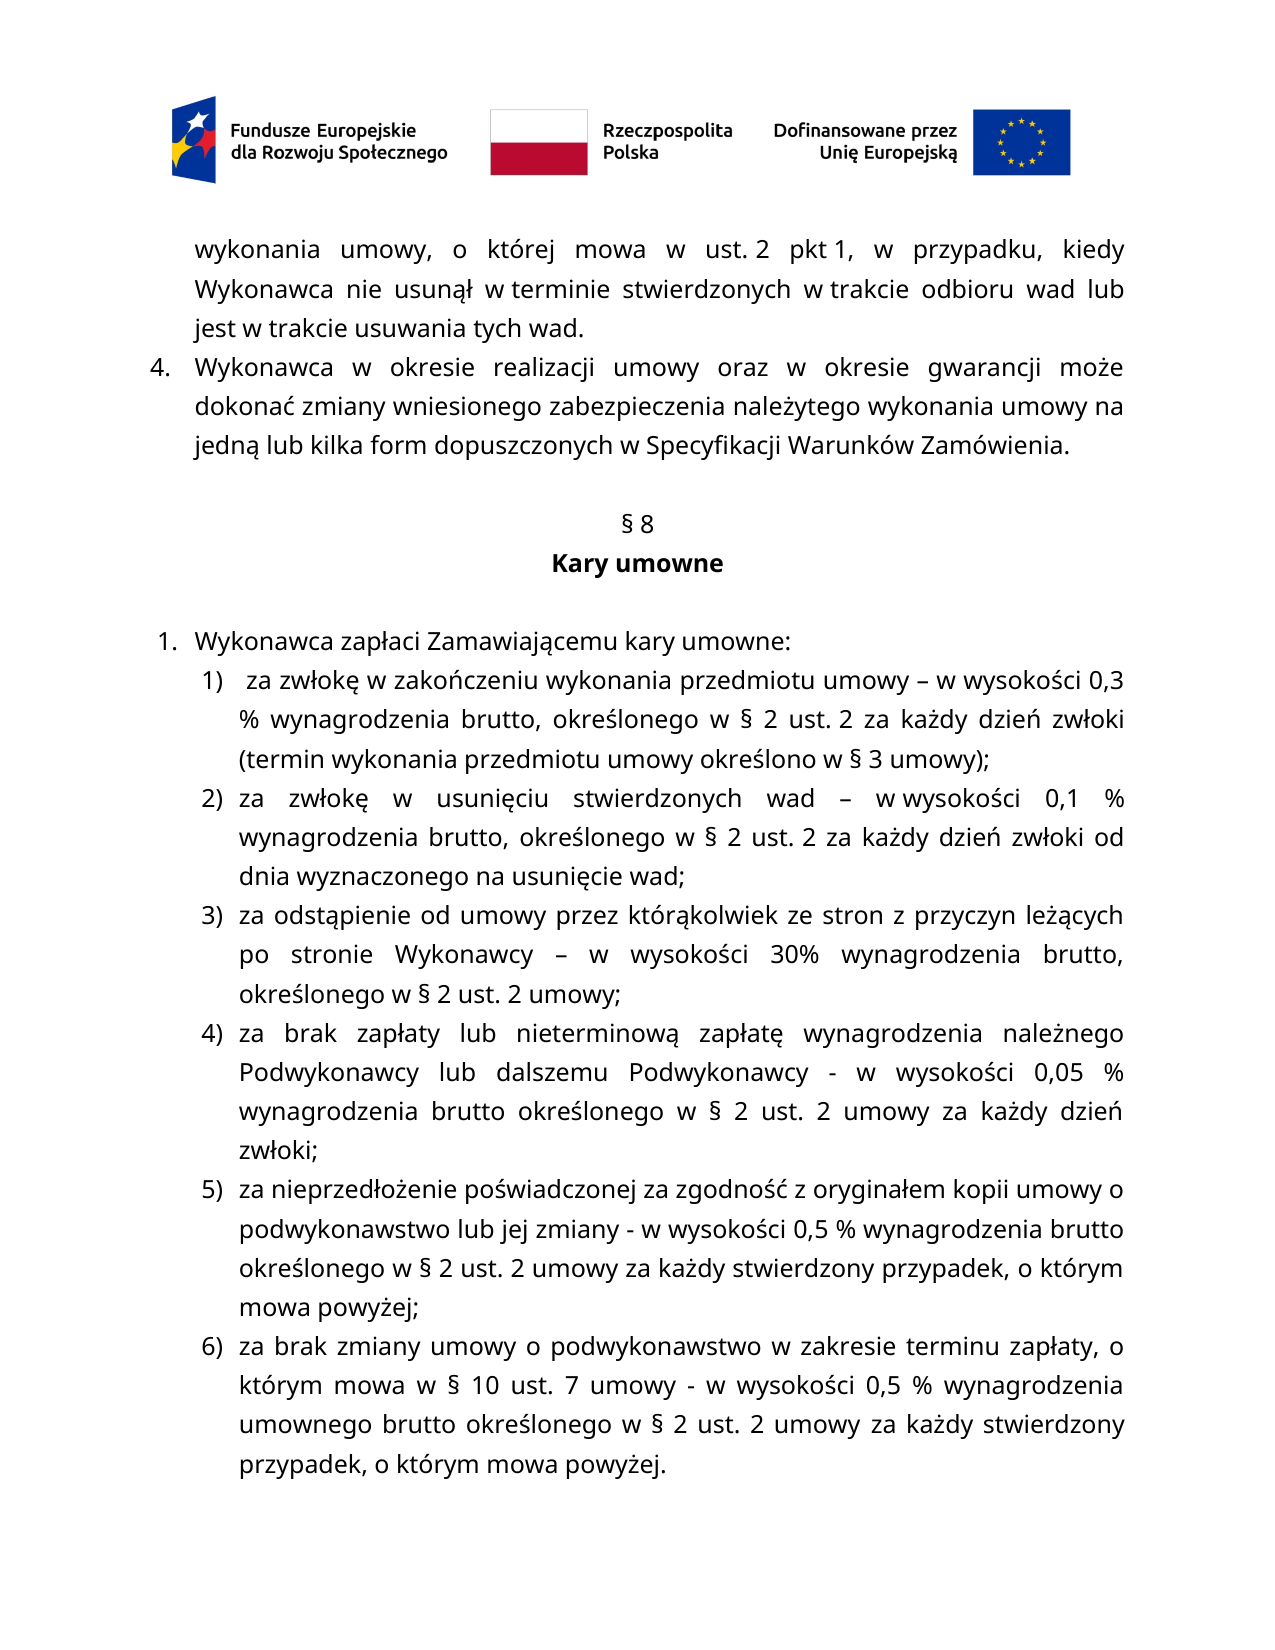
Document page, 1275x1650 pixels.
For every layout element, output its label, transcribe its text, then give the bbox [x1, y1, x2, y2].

text § 8 [150, 506, 1125, 540]
list Wykonawca zapłaci Zamawiającemu kary umowne: [157, 624, 1125, 658]
list za brak zmiany umowy o podwykonawstwo w zakresie terminu zapłaty, o którym mowa w § 10 ust. 7 umowy - w wysokości 0,5 % wynagrodzenia umownego brutto określonego w § 2 ust. 2 umowy za każdy stwierdzony przypadek, o którym mowa powyżej. [201, 1329, 1125, 1480]
list za brak zapłaty lub nieterminową zapłatę wynagrodzenia należnego Podwykonawcy lub dalszemu Podwykonawcy - w wysokości 0,05 % wynagrodzenia brutto określonego w § 2 ust. 2 umowy za każdy dzień zwłoki; [201, 1016, 1125, 1167]
picture [150, 75, 1095, 205]
list za zwłokę w zakończeniu wykonania przedmiotu umowy – w wysokości 0,3 % wynagrodzenia brutto, określonego w § 2 ust. 2 za każdy dzień zwłoki (termin wykonania przedmiotu umowy określono w § 3 umowy); [201, 663, 1125, 775]
list za zwłokę w usunięciu stwierdzonych wad – w wysokości 0,1 % wynagrodzenia brutto, określonego w § 2 ust. 2 za każdy dzień zwłoki od dnia wyznaczonego na usunięcie wad; [201, 781, 1125, 893]
text Kary umowne [150, 546, 1125, 579]
list Wykonawca w okresie realizacji umowy oraz w okresie gwarancji może dokonać zmiany wniesionego zabezpieczenia należytego wykonania umowy na jedną lub kilka form dopuszczonych w Specyfikacji Warunków Zamówienia. [150, 350, 1125, 462]
list za odstąpienie od umowy przez którąkolwiek ze stron z przyczyn leżących po stronie Wykonawcy – w wysokości 30% wynagrodzenia brutto, określonego w § 2 ust. 2 umowy; [201, 898, 1125, 1010]
list za nieprzedłożenie poświadczonej za zgodność z oryginałem kopii umowy o podwykonawstwo lub jej zmiany - w wysokości 0,5 % wynagrodzenia brutto określonego w § 2 ust. 2 umowy za każdy stwierdzony przypadek, o którym mowa powyżej; [201, 1172, 1125, 1324]
